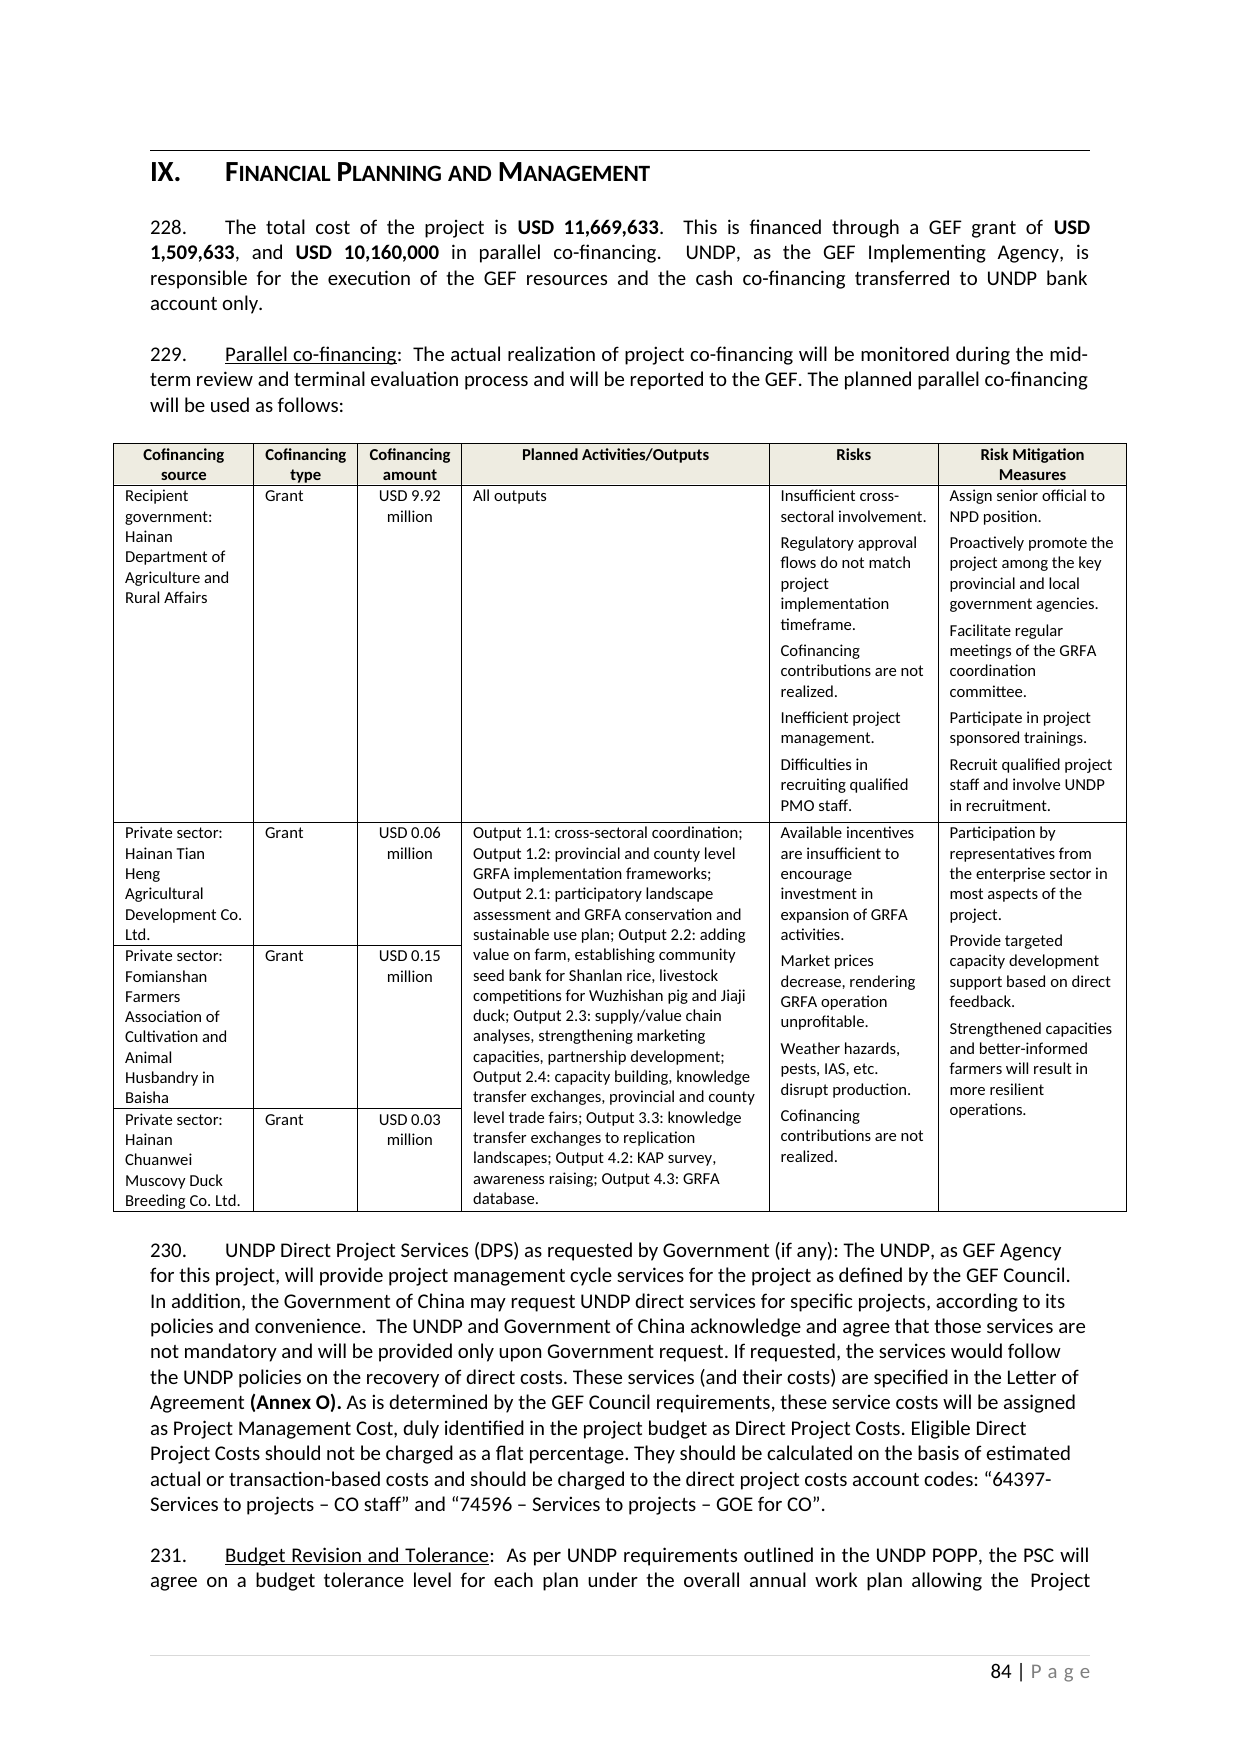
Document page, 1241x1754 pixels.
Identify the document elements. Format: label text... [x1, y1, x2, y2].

table_cell Private sector: Hainan Chuanwei Muscovy Duck Breeding Co. Ltd. [114, 1109, 253, 1211]
table_header Risks [770, 444, 938, 484]
table_cell USD 9.92 million [358, 486, 461, 822]
table_cell Insufficient cross-sectoral involvement. Regulatory approval flows do not match project implementation timeframe. Cofinancing contributions are not realized. Inefficient project management. Difficulties in recruiting qualified PMO staff. [770, 486, 938, 822]
table_cell Grant [254, 1109, 357, 1211]
table_cell Recipient government: Hainan Department of Agriculture and Rural Affairs [114, 486, 253, 822]
table_header Cofinancing source [114, 444, 253, 484]
table_cell Available incentives are insufficient to encourage investment in expansion of GRFA activities. Market prices decrease, rendering GRFA operation unprofitable. Weather hazards, pests, IAS, etc. disrupt production. Cofinancing contributions are not realized. [770, 823, 938, 1211]
table_cell Assign senior official to NPD position. Proactively promote the project among the key provincial and local government agencies. Facilitate regular meetings of the GRFA coordination committee. Participate in project sponsored trainings. Recruit qualified project staff and involve UNDP in recruitment. [939, 486, 1126, 822]
table_cell USD 0.06 million [358, 823, 461, 944]
table_cell All outputs [462, 486, 769, 822]
table_cell Private sector: Fomianshan Farmers Association of Cultivation and Animal Husbandry in Baisha [114, 946, 253, 1108]
table_cell Participation by representatives from the enterprise sector in most aspects of the project. Provide targeted capacity development support based on direct feedback. Strengthened capacities and better-informed farmers will result in more resilient operations. [939, 823, 1126, 1211]
table_cell Grant [254, 486, 357, 822]
table_header Planned Activities/Outputs [462, 444, 769, 484]
table_cell USD 0.03 million [358, 1109, 461, 1211]
list Parallel co-financing: The actual realization of project co-financing will be monitored during the mid-term review and terminal evaluation process and will be reported to the GEF. The planned parallel co-financing will be used as follows: [150, 341, 1090, 417]
list The total cost of the project is USD 11,669,633. This is financed through a GEF grant of USD 1,509,633, and USD 10,160,000 in parallel co-financing. UNDP, as the GEF Implementing Agency, is responsible for the execution of the GEF resources and the cash co-financing transferred to UNDP bank account only. [150, 214, 1090, 316]
table_cell Private sector: Hainan Tian Heng Agricultural Development Co. Ltd. [114, 823, 253, 944]
table_cell Output 1.1: cross-sectoral coordination; Output 1.2: provincial and county level GRFA implementation frameworks; Output 2.1: participatory landscape assessment and GRFA conservation and sustainable use plan; Output 2.2: adding value on farm, establishing community seed bank for Shanlan rice, livestock competitions for Wuzhishan pig and Jiaji duck; Output 2.3: supply/value chain analyses, strengthening marketing capacities, partnership development; Output 2.4: capacity building, knowledge transfer exchanges, provincial and county level trade fairs; Output 3.3: knowledge transfer exchanges to replication landscapes; Output 4.2: KAP survey, awareness raising; Output 4.3: GRFA database. [462, 823, 769, 1211]
table_header Cofinancing type [254, 444, 357, 484]
table_cell USD 0.15 million [358, 946, 461, 1108]
table_header Risk Mitigation Measures [939, 444, 1126, 484]
table_cell Grant [254, 946, 357, 1108]
table_header Cofinancing amount [358, 444, 461, 484]
table_cell Grant [254, 823, 357, 944]
subtitle Financial Planning and Management [150, 151, 1090, 189]
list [150, 1542, 1090, 1593]
list UNDP Direct Project Services (DPS) as requested by Government (if any): The UNDP, as GEF Agency for this project, will provide project management cycle services for the project as defined by the GEF Council. In addition, the Government of China may request UNDP direct services for specific projects, according to its policies and convenience. The UNDP and Government of China acknowledge and agree that those services are not mandatory and will be provided only upon Government request. If requested, the services would follow the UNDP policies on the recovery of direct costs. These services (and their costs) are specified in the Letter of Agreement (Annex O). As is determined by the GEF Council requirements, these service costs will be assigned as Project Management Cost, duly identified in the project budget as Direct Project Costs. Eligible Direct Project Costs should not be charged as a flat percentage. They should be calculated on the basis of estimated actual or transaction-based costs and should be charged to the direct project costs account codes: “64397- Services to projects – CO staff” and “74596 – Services to projects – GOE for CO”. [150, 1237, 1090, 1517]
